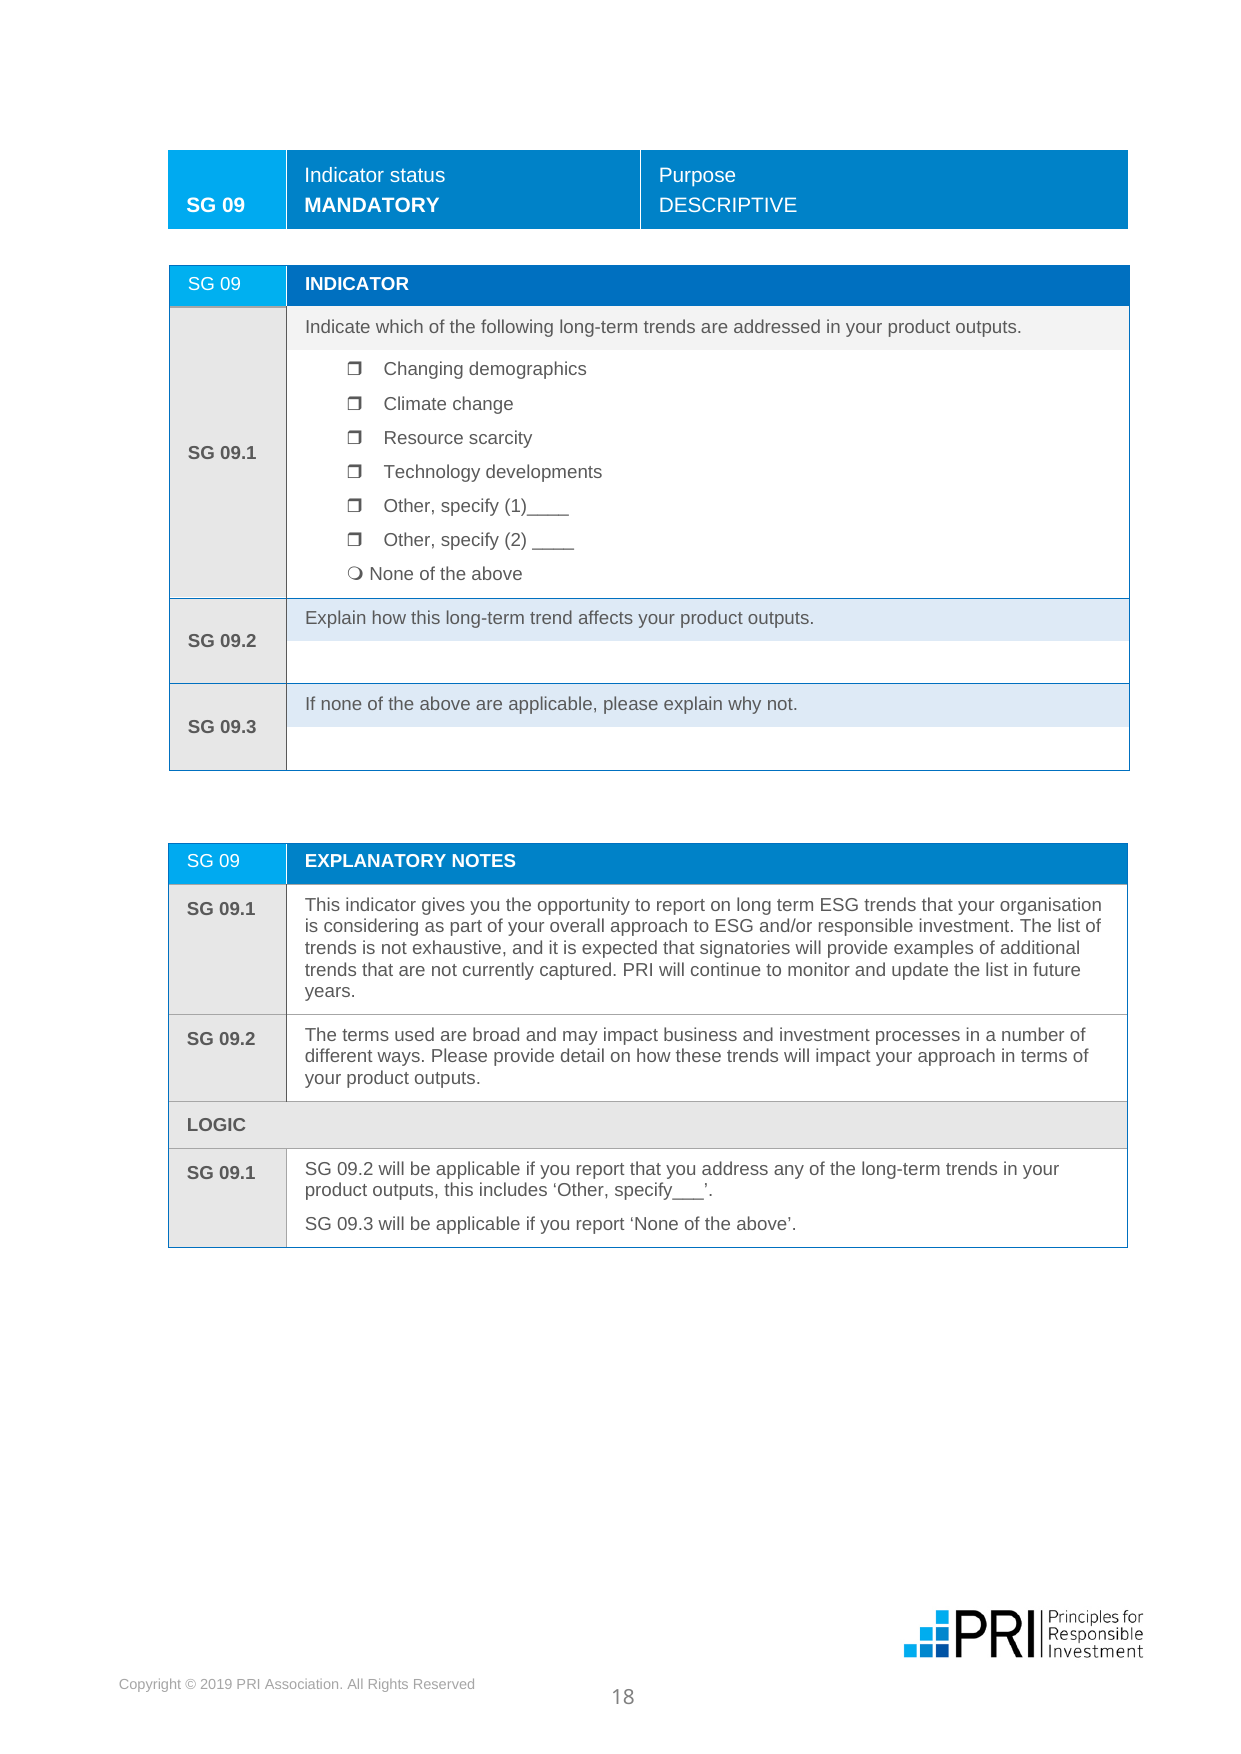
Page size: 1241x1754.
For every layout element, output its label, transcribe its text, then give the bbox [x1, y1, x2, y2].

table_cell Explain how this long-term trend affects your product outputs. [287, 599, 1129, 641]
table_header Purpose DESCRIPTIVE [641, 150, 1128, 229]
table_cell MANDATORY [287, 186, 640, 229]
table_cell [287, 641, 1129, 683]
table_cell SG 09 [168, 186, 286, 229]
table_cell If none of the above are applicable, please explain why not. [287, 684, 1129, 727]
table_cell [287, 728, 1129, 770]
table_header [168, 150, 286, 186]
table_cell This indicator gives you the opportunity to report on long term ESG trends that your organisation is considering as part of your overall approach to ESG and/or responsible investment. The list of trends is not exhaustive, and it is expected that signatories will provide examples of additional trends that are not currently captured. PRI will continue to monitor and update the list in future years. [287, 885, 1127, 1014]
table_cell SG 09.3 [170, 684, 286, 770]
table_cell Changing demographics Climate change Resource scarcity Technology developments Other, specify (1)____ Other, specify (2) ____ None of the above [287, 350, 1129, 597]
table_header EXPLANATORY NOTES [287, 844, 1127, 884]
table_cell SG 09.2 [170, 599, 286, 683]
table_cell LOGIC [169, 1102, 1127, 1148]
table_header Indicator status [287, 150, 640, 186]
table_header SG 09 [170, 266, 286, 306]
table_cell SG 09.2 will be applicable if you report that you address any of the long-term trends in your product outputs, this includes ‘Other, specify___’. SG 09.3 will be applicable if you report ‘None of the above’. [287, 1149, 1127, 1247]
table_header SG 09 [169, 844, 286, 884]
table_cell SG 09.1 [170, 308, 286, 597]
table_cell Indicate which of the following long-term trends are addressed in your product outputs. [287, 306, 1129, 350]
table_cell SG 09.2 [169, 1015, 286, 1101]
table_header INDICATOR [287, 266, 1129, 306]
table_cell SG 09.1 [169, 885, 286, 1014]
table_cell The terms used are broad and may impact business and investment processes in a number of different ways. Please provide detail on how these trends will impact your approach in terms of your product outputs. [287, 1015, 1127, 1101]
picture [621, 1535, 1217, 1708]
table_cell SG 09.1 [169, 1149, 286, 1247]
